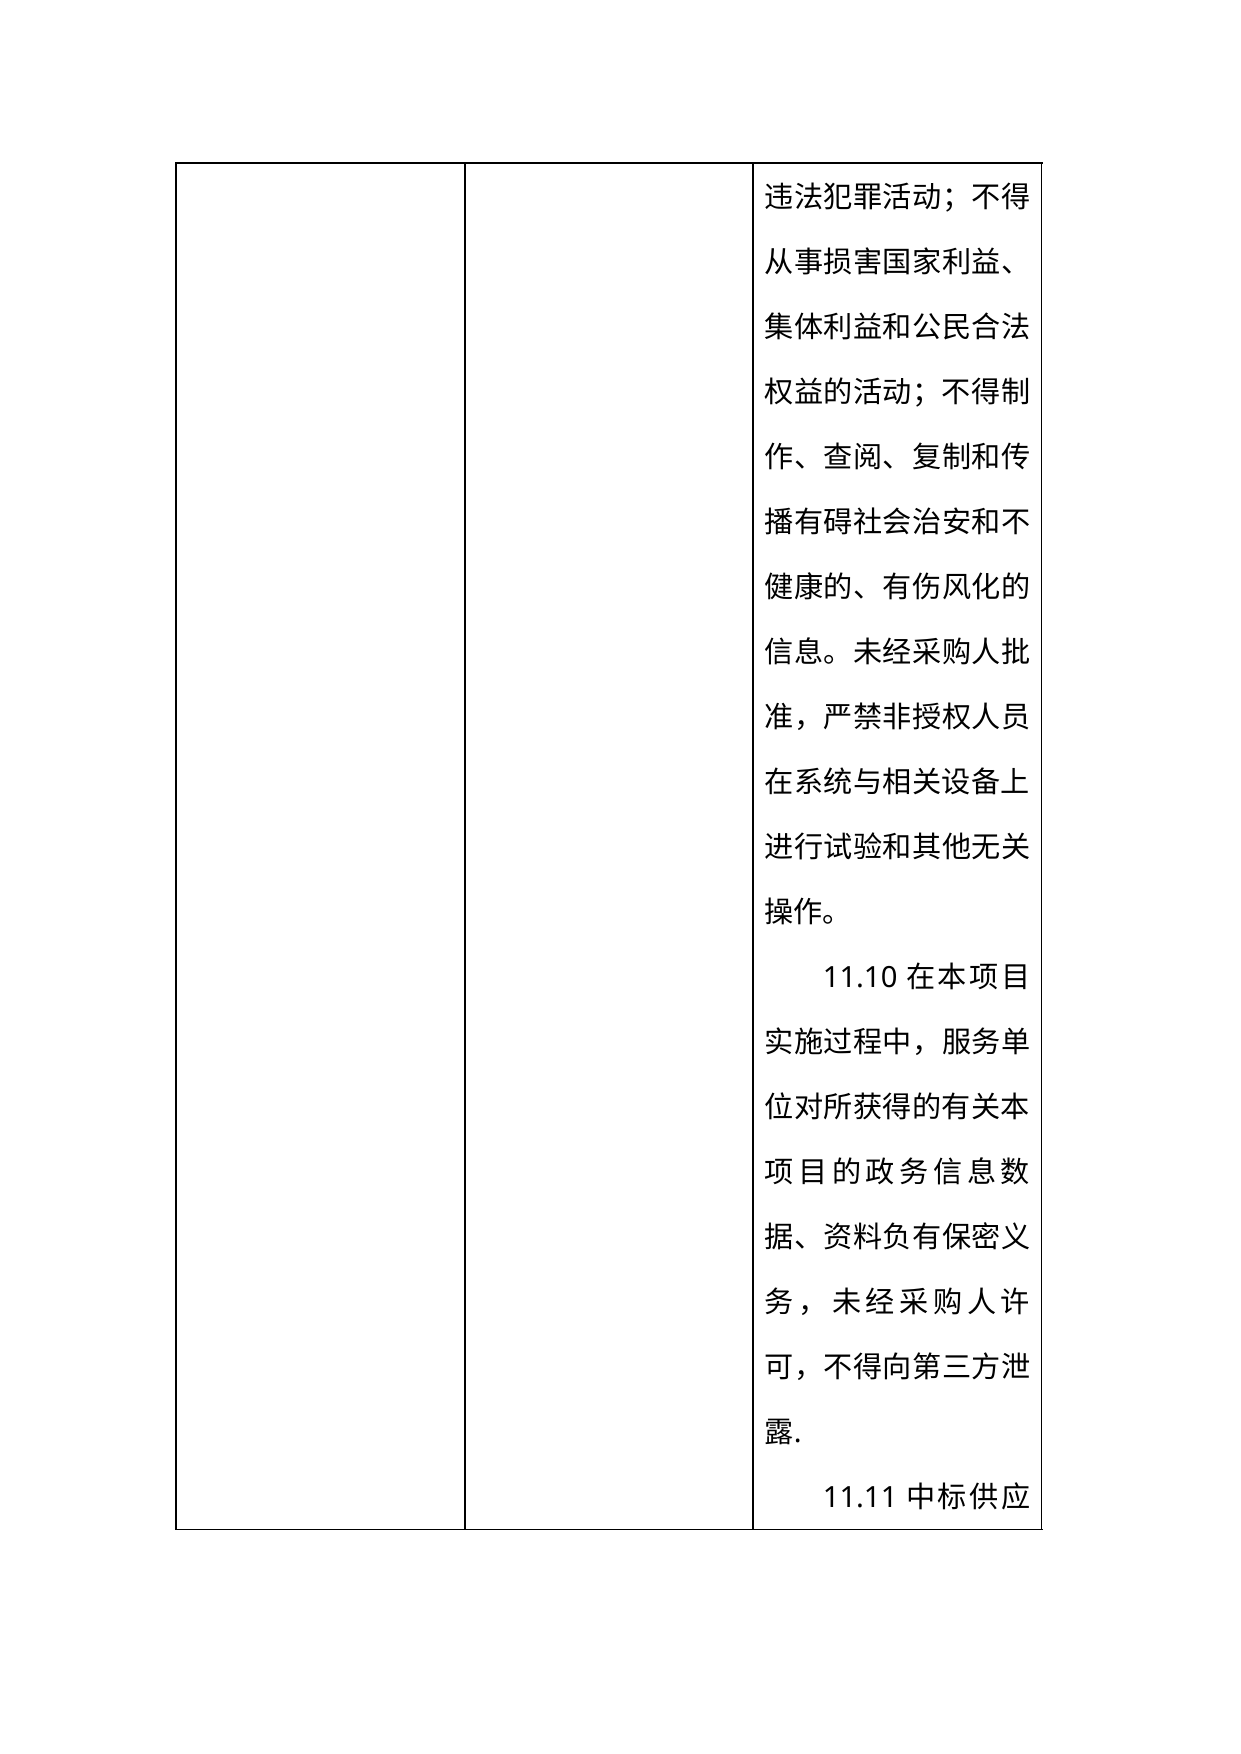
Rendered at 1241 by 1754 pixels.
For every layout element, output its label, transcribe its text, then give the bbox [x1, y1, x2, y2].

table_cell [177, 164, 464, 1528]
table_cell 1 [466, 164, 752, 1528]
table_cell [754, 164, 1041, 1528]
